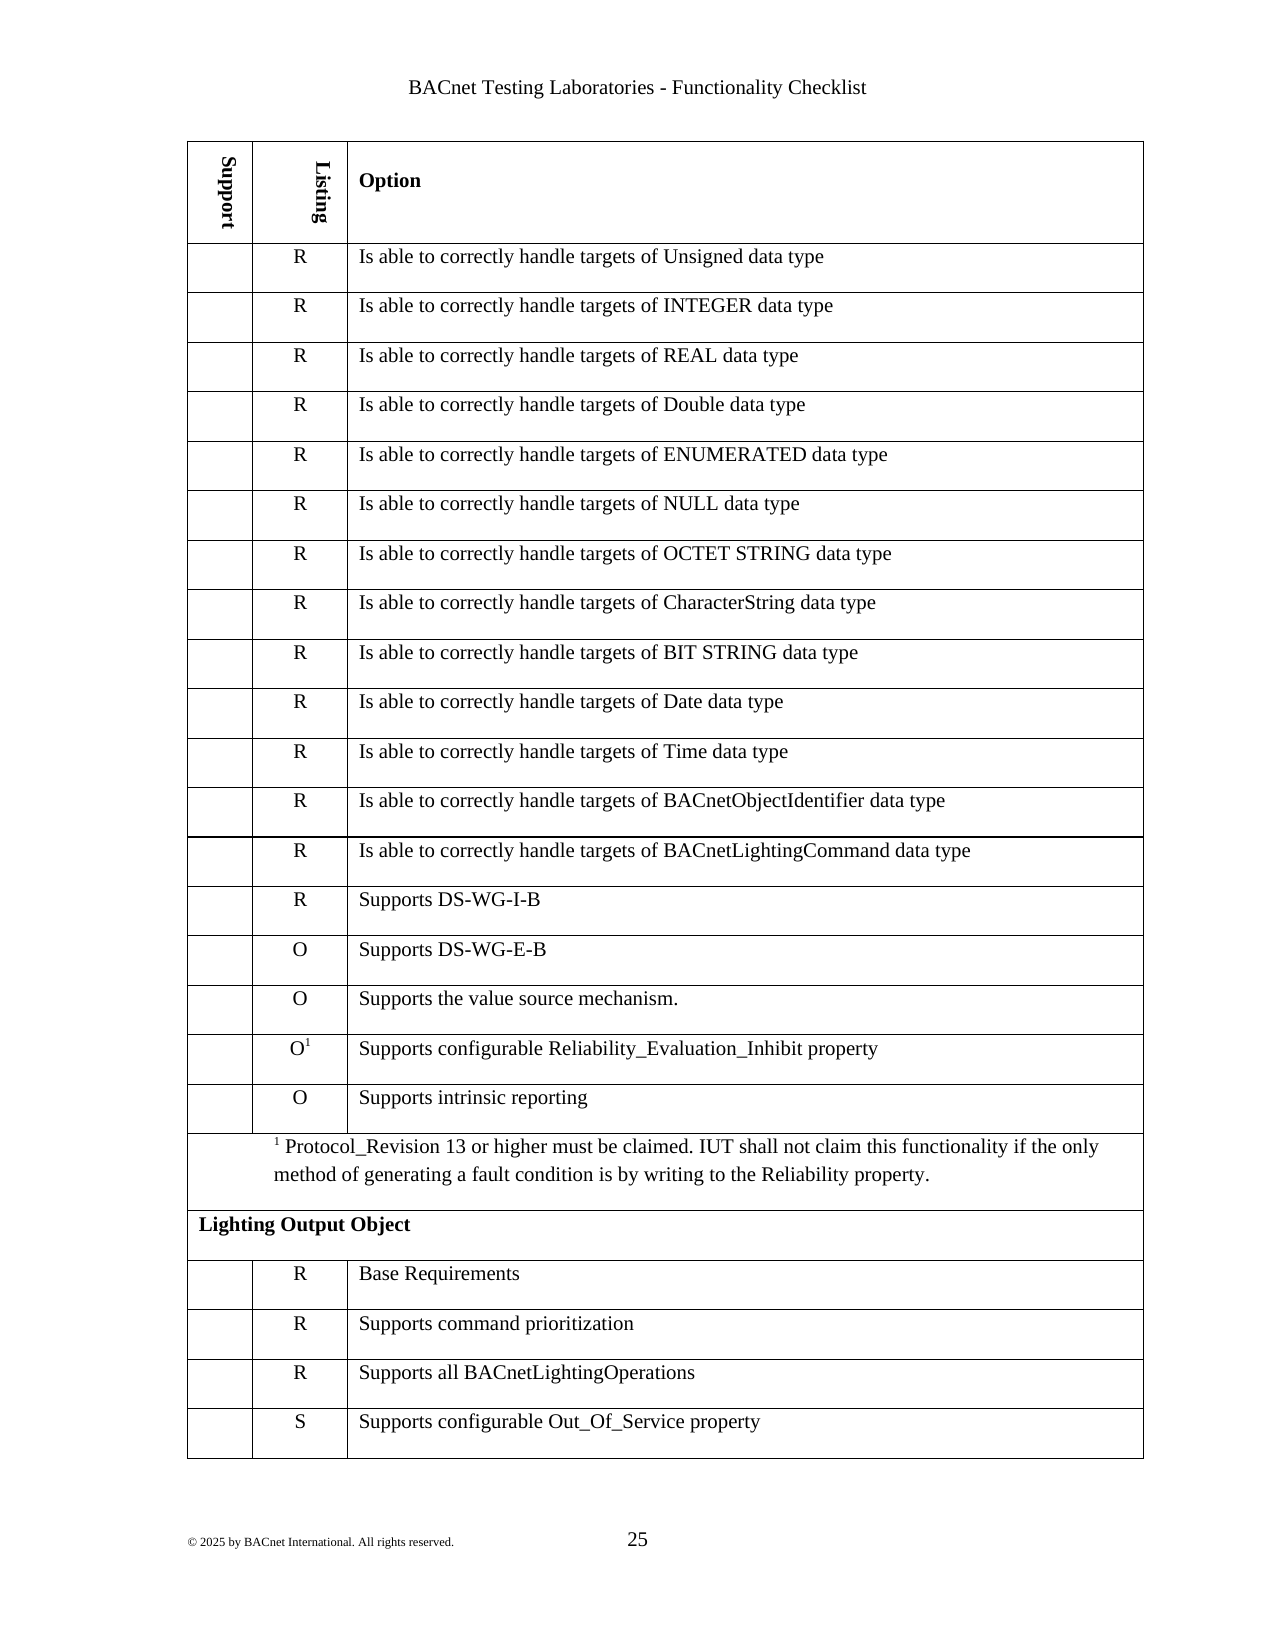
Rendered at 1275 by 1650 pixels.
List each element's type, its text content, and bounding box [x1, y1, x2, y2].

table_cell Supports configurable Reliability_Evaluation_Inhibit property [348, 1035, 1143, 1084]
table_header Option [348, 142, 1143, 243]
table_cell [188, 293, 252, 342]
table_cell Supports command prioritization [348, 1310, 1143, 1359]
table_cell Is able to correctly handle targets of BIT STRING data type [348, 640, 1143, 688]
table_cell R [253, 442, 347, 490]
table_cell [188, 1035, 252, 1084]
table_cell [188, 244, 252, 292]
table_cell [188, 739, 252, 787]
table_cell R [253, 689, 347, 737]
table_cell [188, 1409, 252, 1458]
table_cell Is able to correctly handle targets of Unsigned data type [348, 244, 1143, 292]
table_cell Supports configurable Out_Of_Service property [348, 1409, 1143, 1458]
table_cell Is able to correctly handle targets of CharacterString data type [348, 590, 1143, 638]
table_cell R [253, 590, 347, 638]
table_cell [188, 936, 252, 985]
table_cell R [253, 541, 347, 589]
table_cell [188, 1310, 252, 1359]
table_cell O [253, 1085, 347, 1133]
table_cell Supports all BACnetLightingOperations [348, 1360, 1143, 1408]
table_cell Is able to correctly handle targets of INTEGER data type [348, 293, 1143, 342]
table_cell O [253, 936, 347, 985]
table_cell Lighting Output Object [188, 1211, 1143, 1260]
table_cell R [253, 739, 347, 787]
table_cell R [253, 293, 347, 342]
table_header Listing [253, 142, 347, 243]
table_cell R [253, 788, 347, 836]
table_cell [188, 640, 252, 688]
table_cell [188, 343, 252, 391]
table_cell [188, 1261, 252, 1309]
table_cell Is able to correctly handle targets of ENUMERATED data type [348, 442, 1143, 490]
table_cell [188, 1360, 252, 1408]
table_cell R [253, 1310, 347, 1359]
table_cell R [253, 491, 347, 539]
table_cell Supports intrinsic reporting [348, 1085, 1143, 1133]
table_cell O [253, 986, 347, 1034]
table_cell [188, 1085, 252, 1133]
table_cell Supports DS-WG-E-B [348, 936, 1143, 985]
table_cell Is able to correctly handle targets of Date data type [348, 689, 1143, 737]
table_cell R [253, 244, 347, 292]
table_cell [188, 590, 252, 638]
table_cell [188, 442, 252, 490]
table_cell R [253, 392, 347, 441]
table_cell R [253, 640, 347, 688]
table_cell Is able to correctly handle targets of BACnetLightingCommand data type [348, 838, 1143, 886]
table_cell [188, 986, 252, 1034]
table_cell Is able to correctly handle targets of REAL data type [348, 343, 1143, 391]
table_cell R [253, 1360, 347, 1408]
table_cell R [253, 838, 347, 886]
table_cell Supports the value source mechanism. [348, 986, 1143, 1034]
table_cell [188, 838, 252, 886]
table_cell Is able to correctly handle targets of Double data type [348, 392, 1143, 441]
table_cell S [253, 1409, 347, 1458]
table_cell [188, 491, 252, 539]
table_cell R [253, 1261, 347, 1309]
table_header Support [188, 142, 252, 243]
table_cell Base Requirements [348, 1261, 1143, 1309]
table_cell [188, 392, 252, 441]
table_cell O1 [253, 1035, 347, 1084]
table_cell [188, 788, 252, 836]
table_cell [188, 689, 252, 737]
table_cell R [253, 343, 347, 391]
table_cell [188, 887, 252, 935]
table_cell Supports DS-WG-I-B [348, 887, 1143, 935]
table_cell 1 Protocol_Revision 13 or higher must be claimed. IUT shall not claim this functionality if the only method of generating a fault condition is by writing to the Reliability property. [188, 1134, 1143, 1210]
table_cell Is able to correctly handle targets of NULL data type [348, 491, 1143, 539]
table_cell [188, 541, 252, 589]
table_cell Is able to correctly handle targets of OCTET STRING data type [348, 541, 1143, 589]
table_cell Is able to correctly handle targets of Time data type [348, 739, 1143, 787]
table_cell R [253, 887, 347, 935]
table_cell Is able to correctly handle targets of BACnetObjectIdentifier data type [348, 788, 1143, 836]
